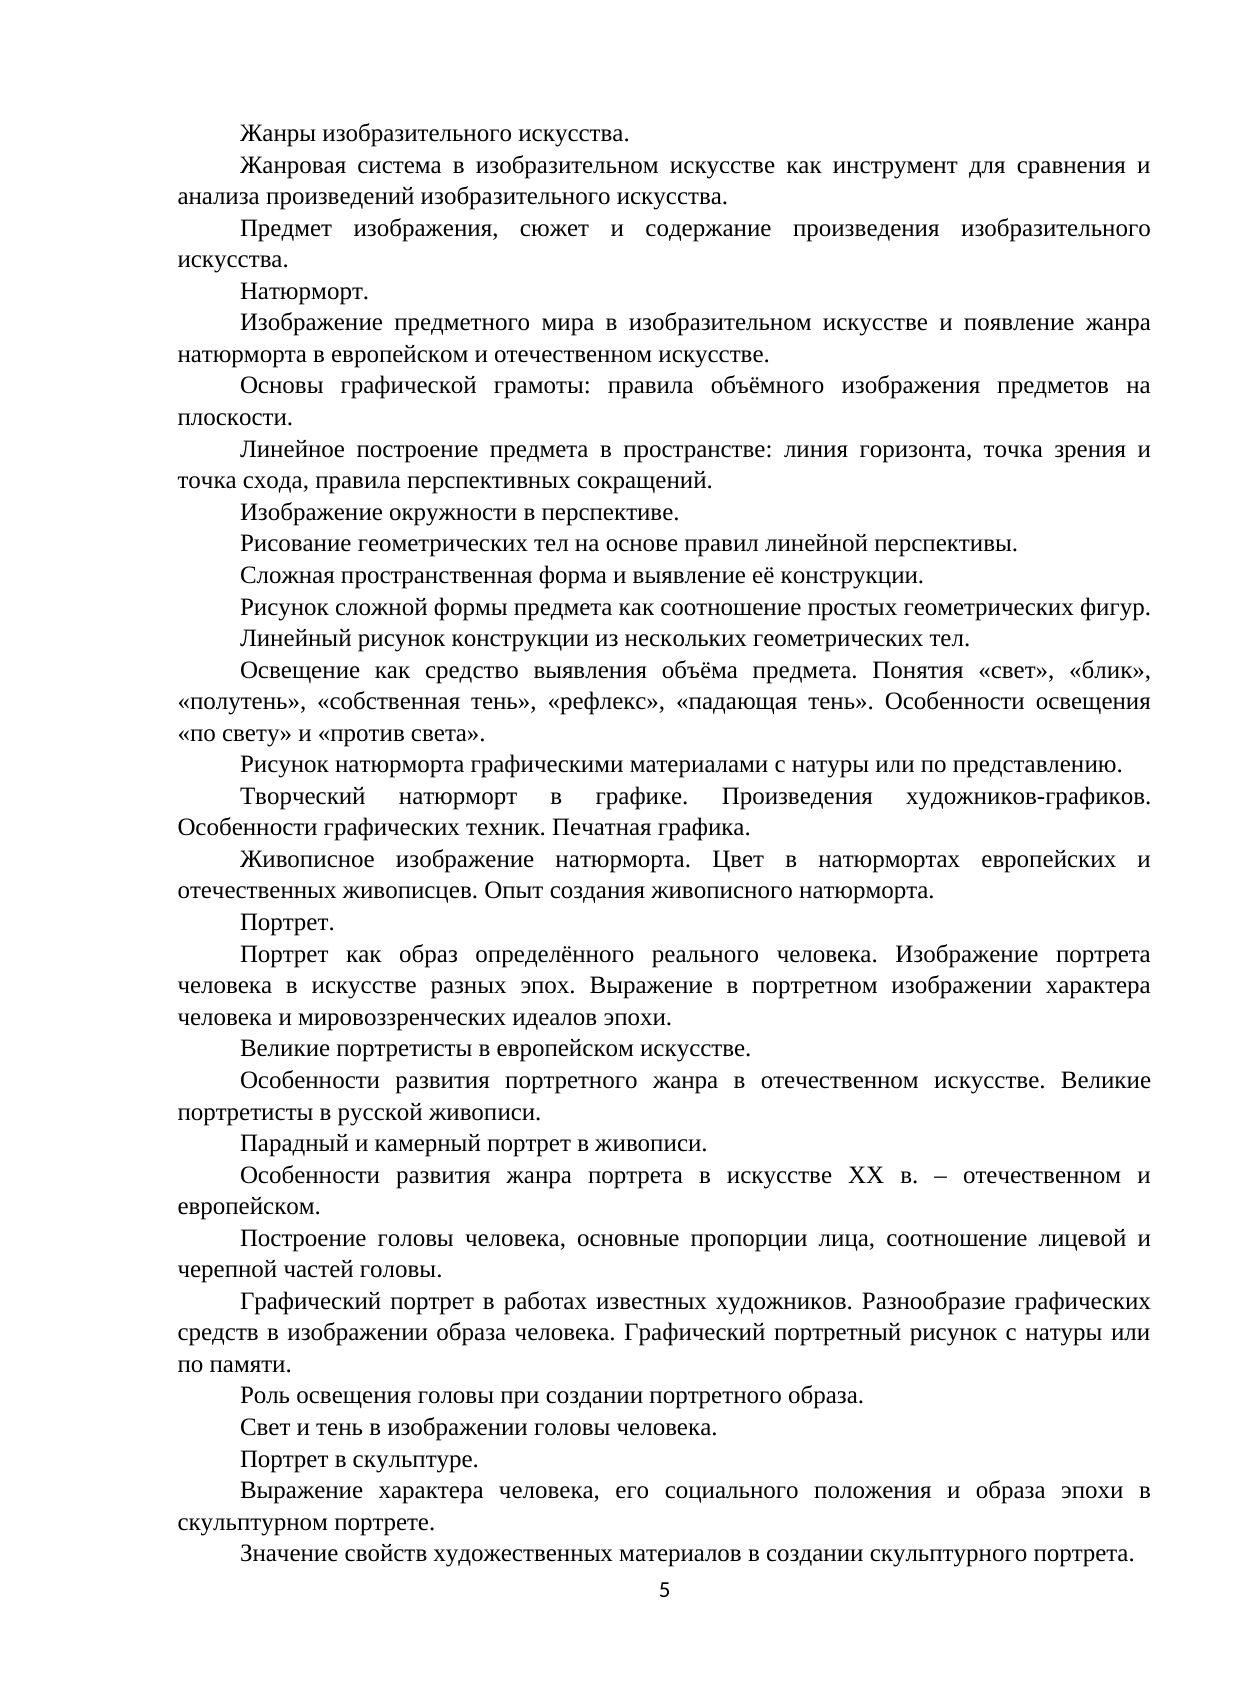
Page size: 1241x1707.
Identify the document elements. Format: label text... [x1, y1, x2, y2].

text Натюрморт. [177, 276, 1152, 305]
text Парадный и камерный портрет в живописи. [177, 1128, 1152, 1157]
text Построение головы человека, основные пропорции лица, соотношение лицевой и черепной частей головы. [177, 1223, 1152, 1283]
text Значение свойств художественных материалов в создании скульптурного портрета. [177, 1538, 1152, 1567]
text Изображение окружности в перспективе. [177, 497, 1152, 526]
text Сложная пространственная форма и выявление её конструкции. [177, 560, 1152, 589]
text Жанровая система в изобразительном искусстве как инструмент для сравнения и анализа произведений изобразительного искусства. [177, 150, 1152, 210]
text Живописное изображение натюрморта. Цвет в натюрмортах европейских и отечественных живописцев. Опыт создания живописного натюрморта. [177, 844, 1152, 904]
text Особенности развития портретного жанра в отечественном искусстве. Великие портретисты в русской живописи. [177, 1065, 1152, 1125]
text Свет и тень в изображении головы человека. [177, 1412, 1152, 1441]
text Изображение предметного мира в изобразительном искусстве и появление жанра натюрморта в европейском и отечественном искусстве. [177, 307, 1152, 368]
text Рисунок сложной формы предмета как соотношение простых геометрических фигур. [177, 592, 1152, 620]
text Рисование геометрических тел на основе правил линейной перспективы. [177, 528, 1152, 557]
text Роль освещения головы при создании портретного образа. [177, 1381, 1152, 1409]
text Великие портретисты в европейском искусстве. [177, 1033, 1152, 1062]
text Творческий натюрморт в графике. Произведения художников-графиков. Особенности графических техник. Печатная графика. [177, 781, 1152, 841]
text Освещение как средство выявления объёма предмета. Понятия «свет», «блик», «полутень», «собственная тень», «рефлекс», «падающая тень». Особенности освещения «по свету» и «против света». [177, 655, 1152, 747]
text Жанры изобразительного искусства. [177, 118, 1152, 147]
text Рисунок натюрморта графическими материалами с натуры или по представлению. [177, 749, 1152, 778]
text Особенности развития жанра портрета в искусстве ХХ в. – отечественном и европейском. [177, 1160, 1152, 1220]
text Линейный рисунок конструкции из нескольких геометрических тел. [177, 623, 1152, 652]
text Портрет в скульптуре. [177, 1444, 1152, 1472]
text Портрет как образ определённого реального человека. Изображение портрета человека в искусстве разных эпох. Выражение в портретном изображении характера человека и мировоззренческих идеалов эпохи. [177, 939, 1152, 1031]
text Выражение характера человека, его социального положения и образа эпохи в скульптурном портрете. [177, 1475, 1152, 1536]
text Линейное построение предмета в пространстве: линия горизонта, точка зрения и точка схода, правила перспективных сокращений. [177, 434, 1152, 494]
text Графический портрет в работах известных художников. Разнообразие графических средств в изображении образа человека. Графический портретный рисунок с натуры или по памяти. [177, 1286, 1152, 1378]
text Портрет. [177, 907, 1152, 936]
text Предмет изображения, сюжет и содержание произведения изобразительного искусства. [177, 213, 1152, 273]
text Основы графической грамоты: правила объёмного изображения предметов на плоскости. [177, 371, 1152, 431]
